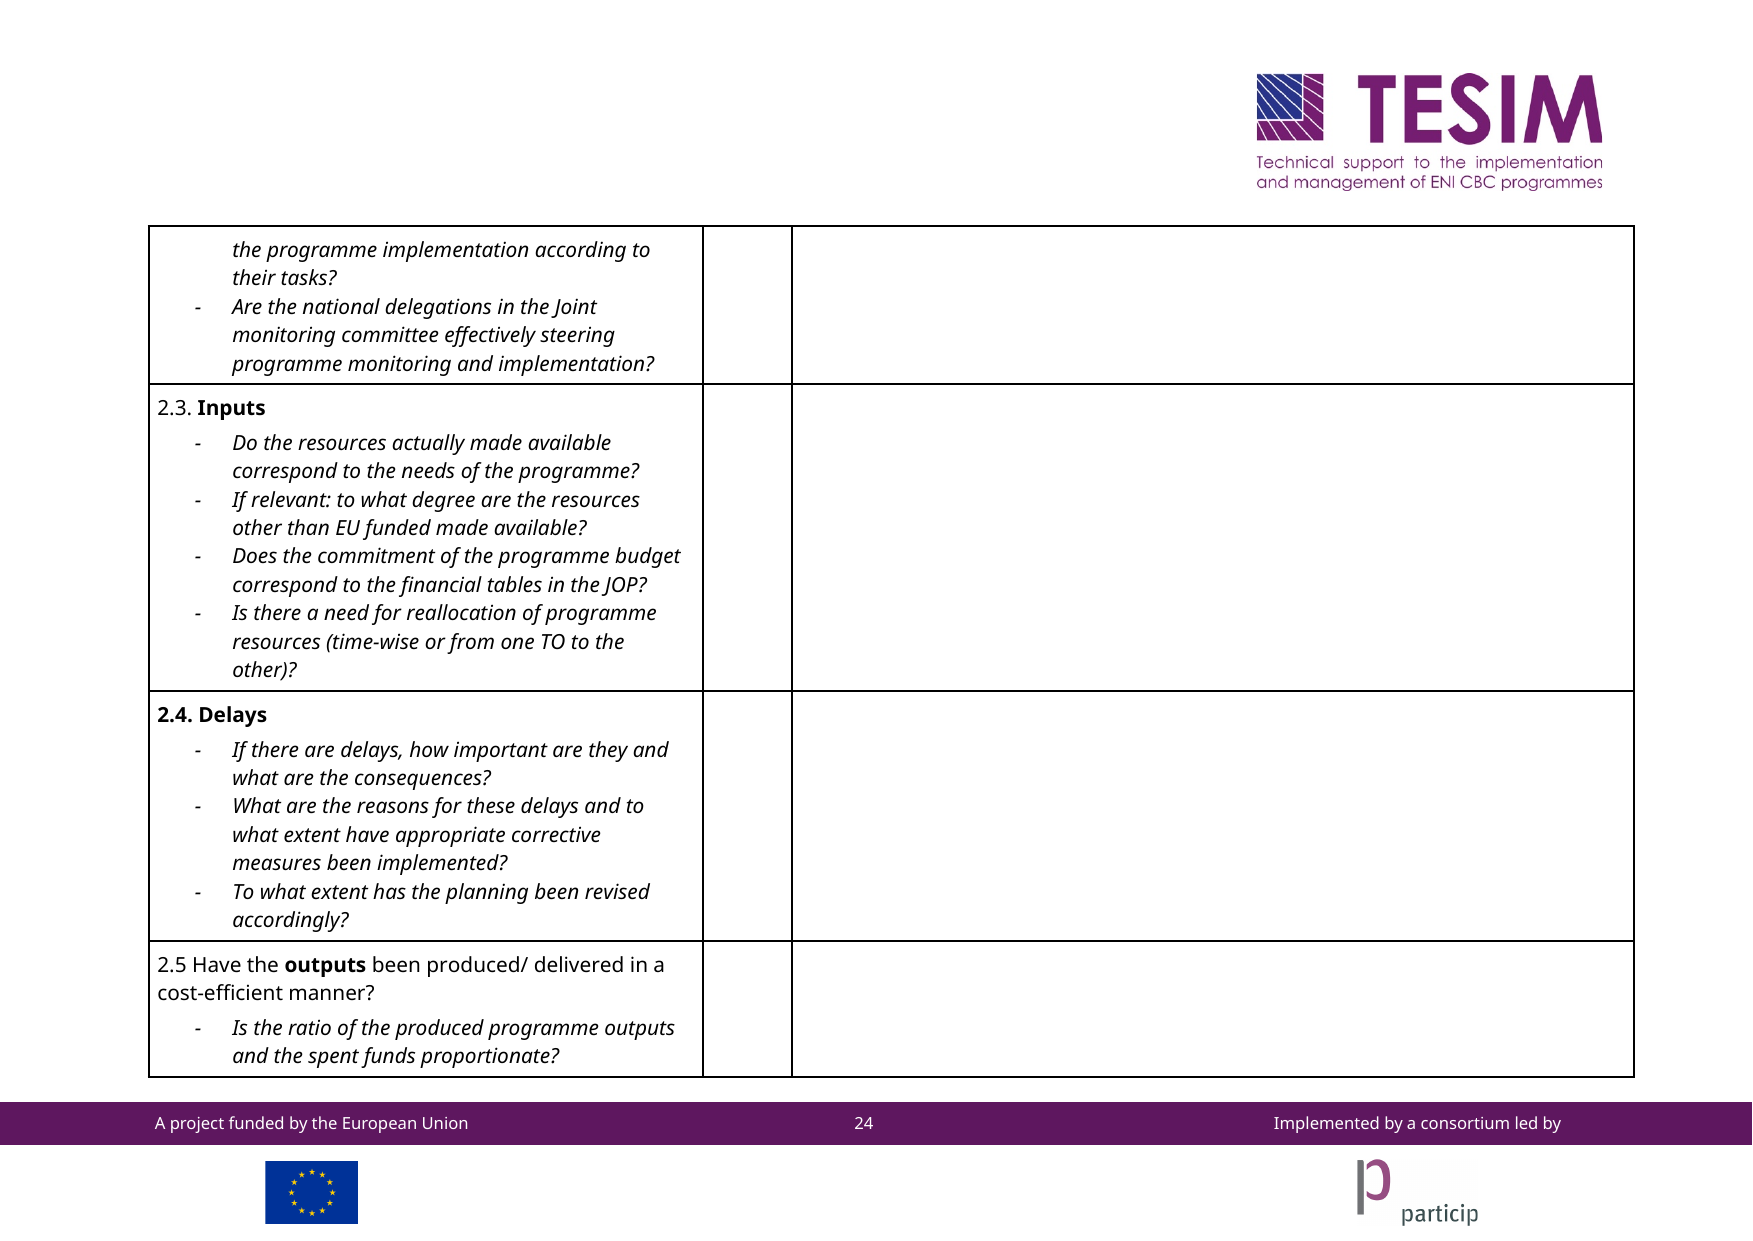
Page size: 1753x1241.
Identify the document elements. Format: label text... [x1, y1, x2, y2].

picture [1256, 73, 1603, 191]
table_cell [704, 385, 791, 690]
table_cell 2.3. Inputs Do the resources actually made available correspond to the needs of the programme? If relevant: to what degree are the resources other than EU funded made available? Does the commitment of the programme budget correspond to the financial tables in the JOP? Is there a need for reallocation of programme resources (time-wise or from one TO to the other)? [150, 385, 702, 690]
table_cell [793, 227, 1633, 383]
table_cell [704, 227, 791, 383]
picture [1357, 1159, 1478, 1226]
table_cell [793, 942, 1633, 1076]
table_cell 2.4. Delays If there are delays, how important are they and what are the consequences? What are the reasons for these delays and to what extent have appropriate corrective measures been implemented? To what extent has the planning been revised accordingly? [150, 692, 702, 940]
table_cell [704, 692, 791, 940]
table_cell [793, 692, 1633, 940]
table_cell [704, 942, 791, 1076]
table_cell [793, 385, 1633, 690]
table_cell 2.5 Have the outputs been produced/ delivered in a cost-efficient manner? Is the ratio of the produced programme outputs and the spent funds proportionate? [150, 942, 702, 1076]
picture [265, 1161, 358, 1224]
